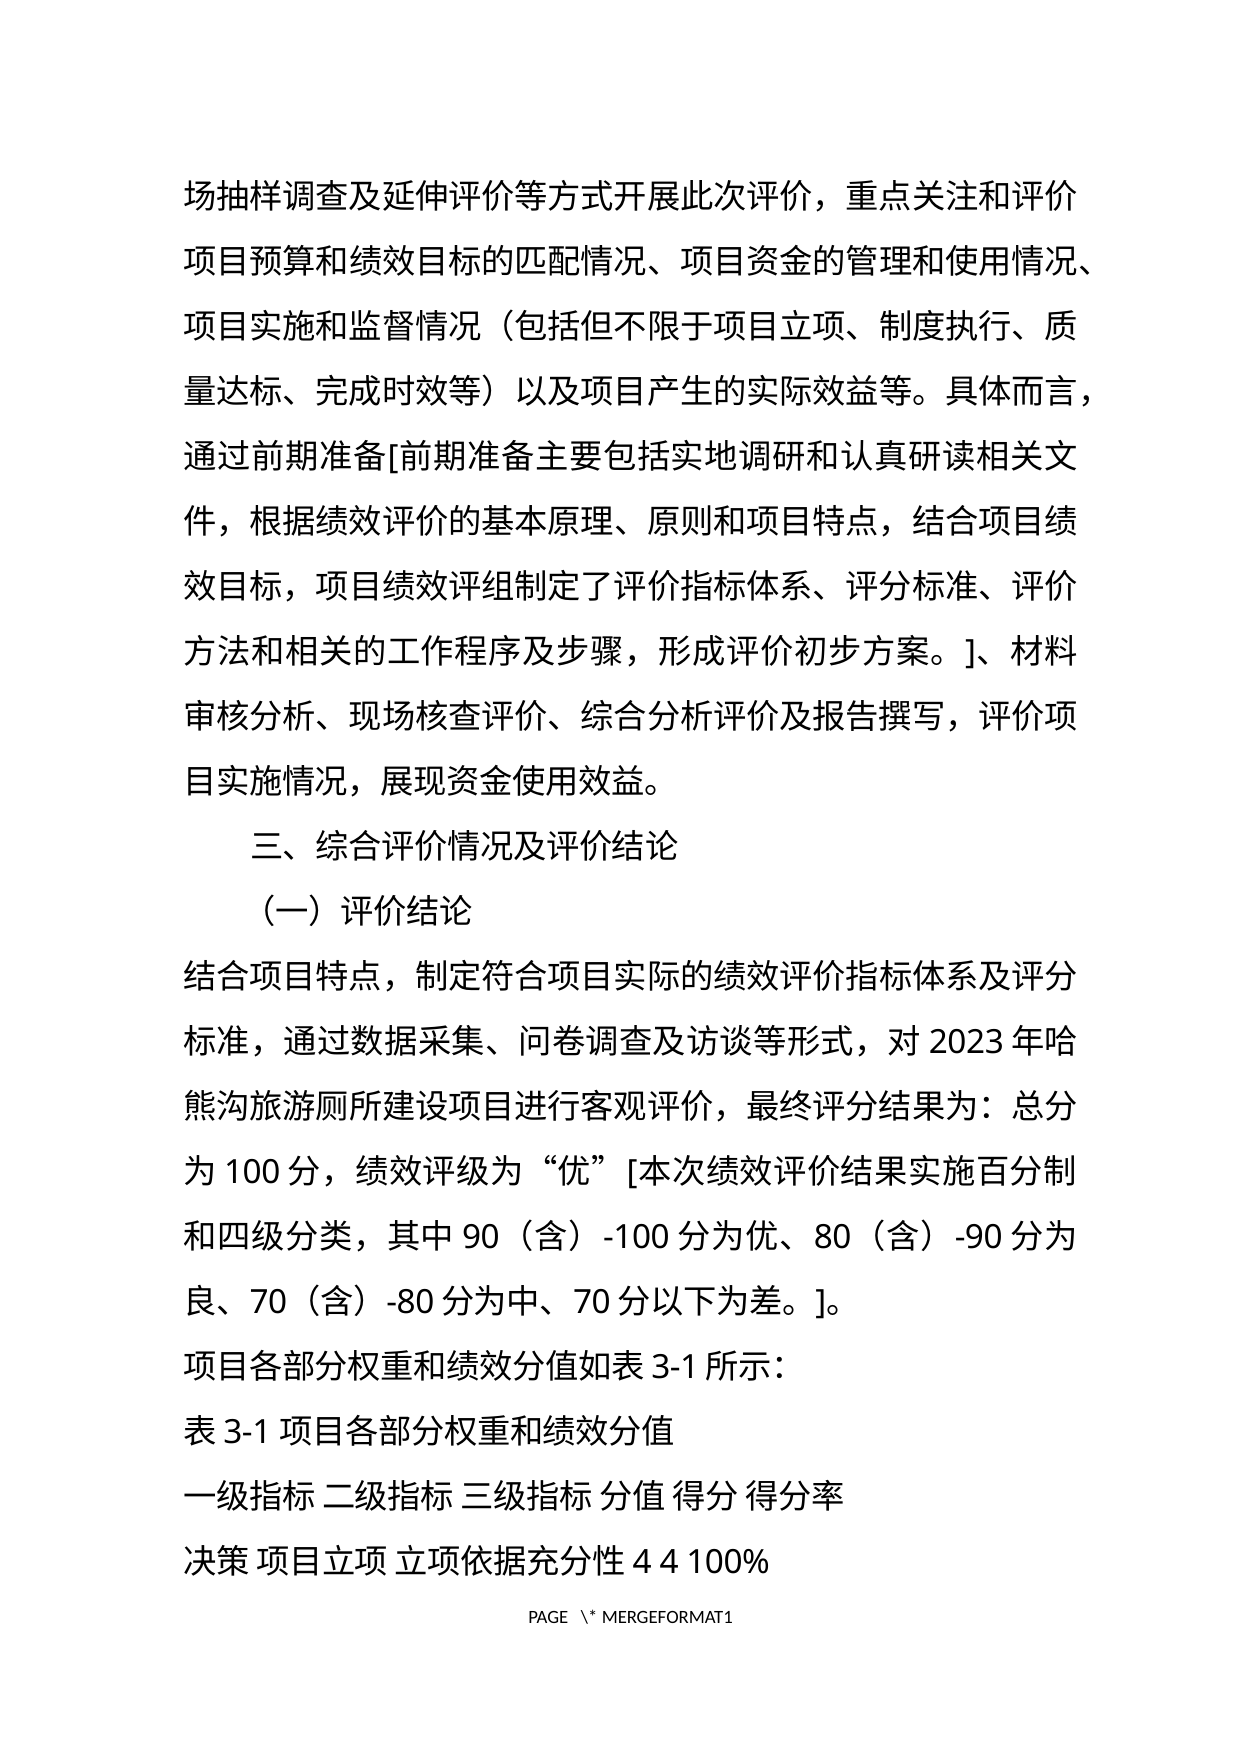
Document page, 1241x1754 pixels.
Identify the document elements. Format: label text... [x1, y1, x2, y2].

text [183, 877, 1078, 1592]
text 三、综合评价情况及评价结论 [183, 812, 1078, 877]
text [183, 162, 1078, 812]
